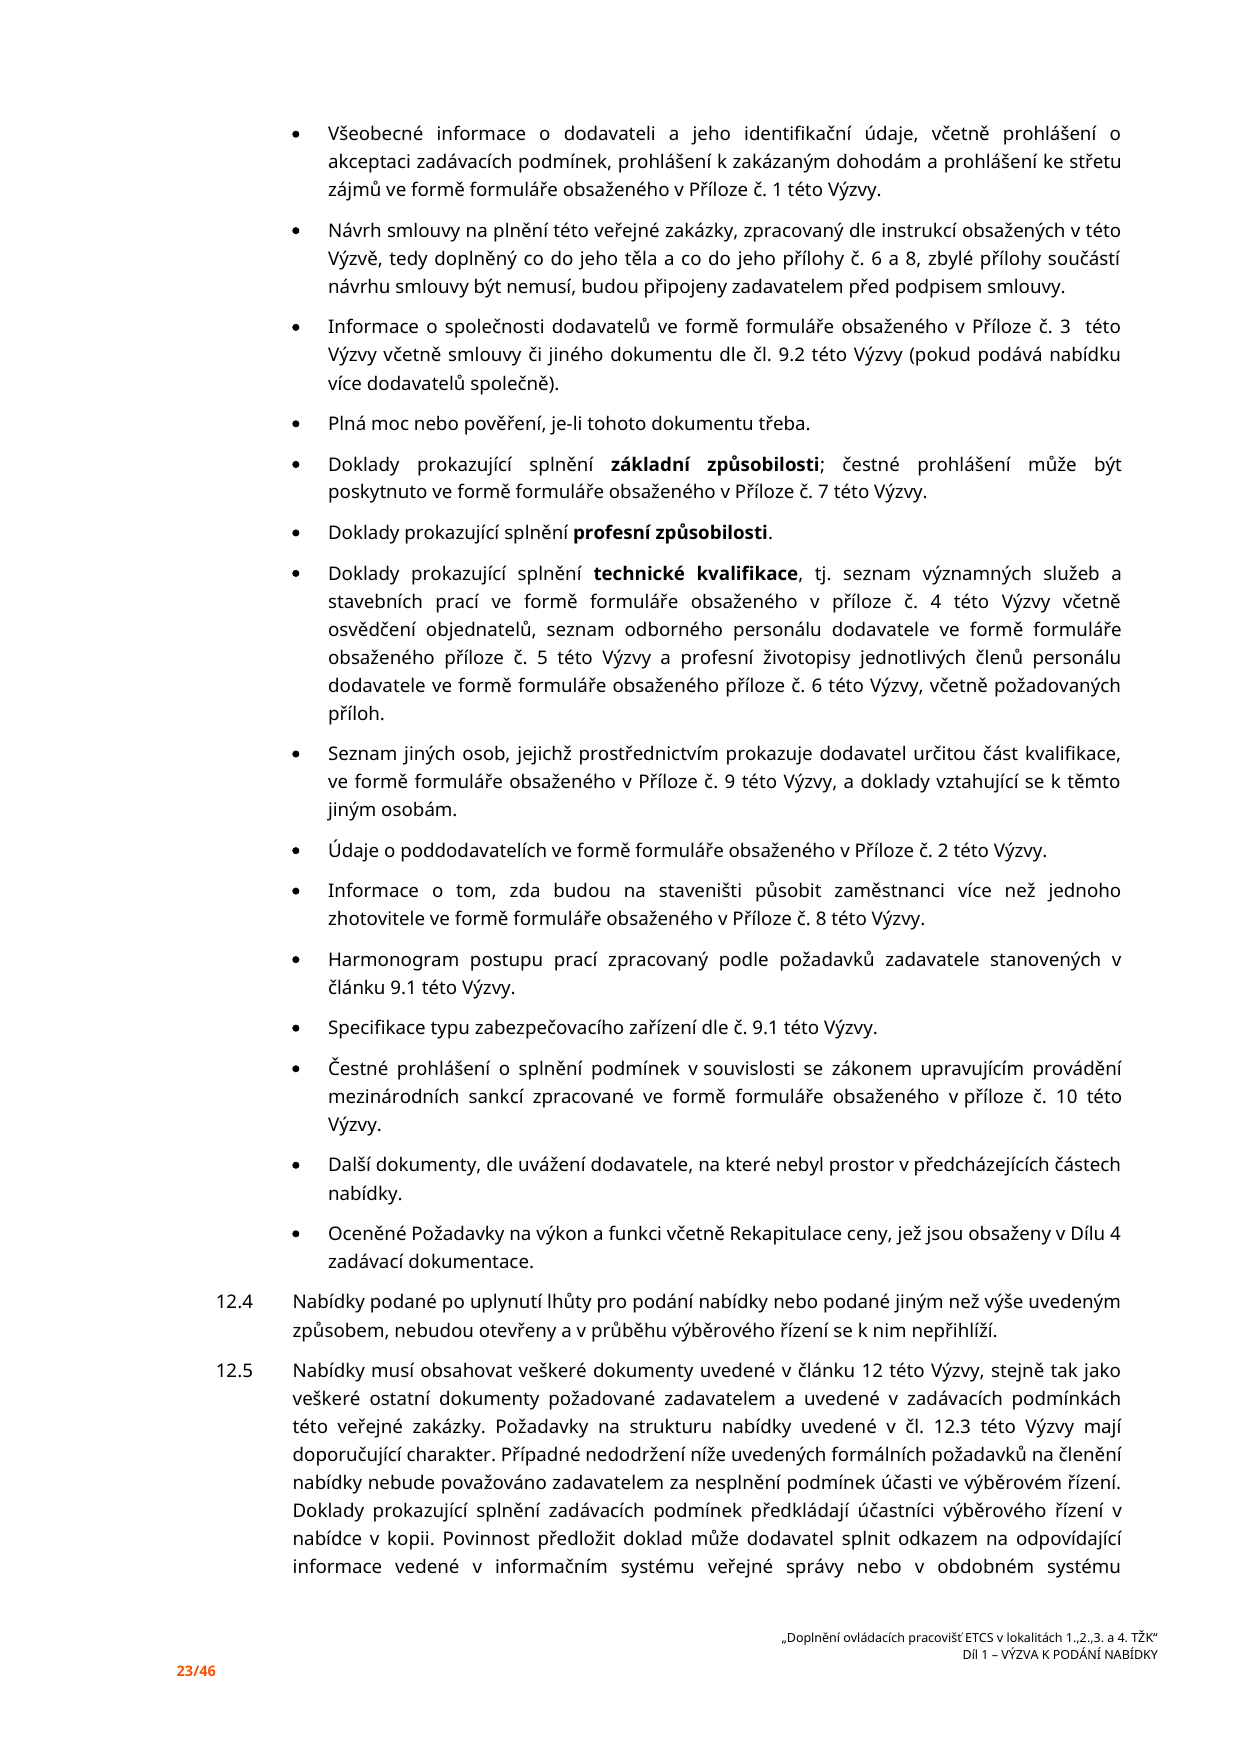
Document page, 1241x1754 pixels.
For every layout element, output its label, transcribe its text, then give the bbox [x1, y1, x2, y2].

text Plná moc nebo pověření, je-li tohoto dokumentu třeba. [292, 410, 1122, 436]
text Informace o společnosti dodavatelů ve formě formuláře obsaženého v Příloze č. 3 této Výzvy včetně smlouvy či jiného dokumentu dle čl. 9.2 této Výzvy (pokud podává nabídku více dodavatelů společně). [292, 314, 1122, 395]
text Čestné prohlášení o splnění podmínek v souvislosti se zákonem upravujícím provádění mezinárodních sankcí zpracované ve formě formuláře obsaženého v příloze č. 10 této Výzvy. [292, 1055, 1122, 1137]
text Nabídky podané po uplynutí lhůty pro podání nabídky nebo podané jiným než výše uvedeným způsobem, nebudou otevřeny a v průběhu výběrového řízení se k nim nepřihlíží. [216, 1289, 1122, 1342]
text Doklady prokazující splnění profesní způsobilosti. [292, 519, 1122, 545]
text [216, 1357, 1122, 1579]
text Návrh smlouvy na plnění této veřejné zakázky, zpracovaný dle instrukcí obsažených v této Výzvě, tedy doplněný co do jeho těla a co do jeho přílohy č. 6 a 8, zbylé přílohy součástí návrhu smlouvy být nemusí, budou připojeny zadavatelem před podpisem smlouvy. [292, 217, 1122, 299]
text Oceněné Požadavky na výkon a funkci včetně Rekapitulace ceny, jež jsou obsaženy v Dílu 4 zadávací dokumentace. [292, 1220, 1122, 1274]
text Údaje o poddodavatelích ve formě formuláře obsaženého v Příloze č. 2 této Výzvy. [292, 837, 1122, 863]
text Harmonogram postupu prací zpracovaný podle požadavků zadavatele stanovených v článku 9.1 této Výzvy. [292, 946, 1122, 1000]
text Další dokumenty, dle uvážení dodavatele, na které nebyl prostor v předcházejících částech nabídky. [292, 1152, 1122, 1205]
text Informace o tom, zda budou na staveništi působit zaměstnanci více než jednoho zhotovitele ve formě formuláře obsaženého v Příloze č. 8 této Výzvy. [292, 878, 1122, 931]
text Specifikace typu zabezpečovacího zařízení dle č. 9.1 této Výzvy. [292, 1015, 1122, 1040]
text Doklady prokazující splnění technické kvalifikace, tj. seznam významných služeb a stavebních prací ve formě formuláře obsaženého v příloze č. 4 této Výzvy včetně osvědčení objednatelů, seznam odborného personálu dodavatele ve formě formuláře obsaženého příloze č. 5 této Výzvy a profesní životopisy jednotlivých členů personálu dodavatele ve formě formuláře obsaženého příloze č. 6 této Výzvy, včetně požadovaných příloh. [292, 560, 1122, 726]
text Doklady prokazující splnění základní způsobilosti; čestné prohlášení může být poskytnuto ve formě formuláře obsaženého v Příloze č. 7 této Výzvy. [292, 451, 1122, 504]
text Všeobecné informace o dodavateli a jeho identifikační údaje, včetně prohlášení o akceptaci zadávacích podmínek, prohlášení k zakázaným dohodám a prohlášení ke střetu zájmů ve formě formuláře obsaženého v Příloze č. 1 této Výzvy. [292, 121, 1122, 202]
text Seznam jiných osob, jejichž prostřednictvím prokazuje dodavatel určitou část kvalifikace, ve formě formuláře obsaženého v Příloze č. 9 této Výzvy, a doklady vztahující se k těmto jiným osobám. [292, 741, 1122, 822]
